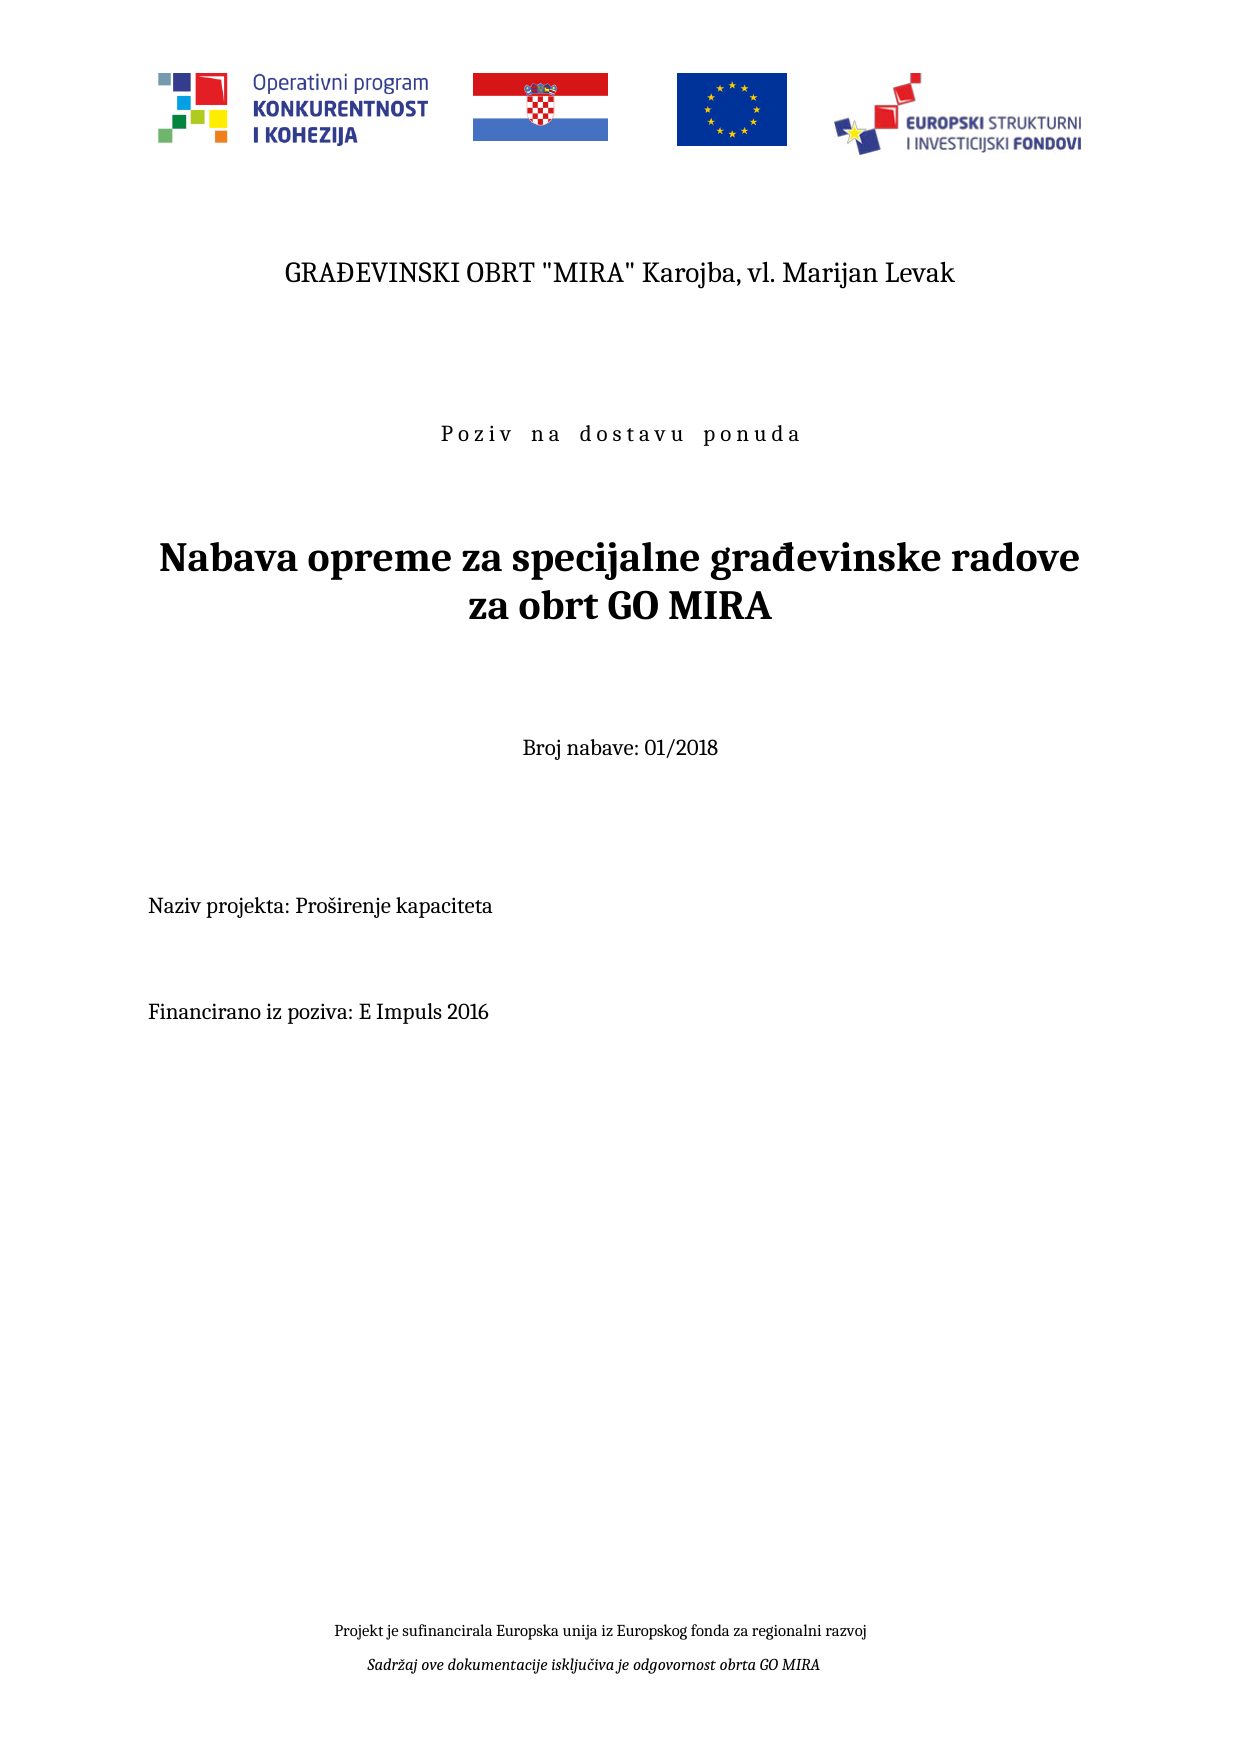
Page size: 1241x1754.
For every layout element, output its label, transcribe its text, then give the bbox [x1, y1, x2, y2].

text P o z i v n a d o s t a v u p o n u d a [148, 421, 1092, 448]
text Naziv projekta: Proširenje kapaciteta [148, 893, 1092, 919]
text Nabava opreme za specijalne građevinske radove za obrt GO MIRA [148, 534, 1092, 630]
text GRAĐEVINSKI OBRT "MIRA" Karojba, vl. Marijan Levak [148, 256, 1092, 289]
picture [158, 73, 428, 146]
text Broj nabave: 01/2018 [148, 735, 1092, 761]
picture [677, 73, 787, 146]
picture [834, 73, 1081, 155]
picture [473, 73, 608, 141]
text Financirano iz poziva: E Impuls 2016 [148, 999, 1092, 1025]
